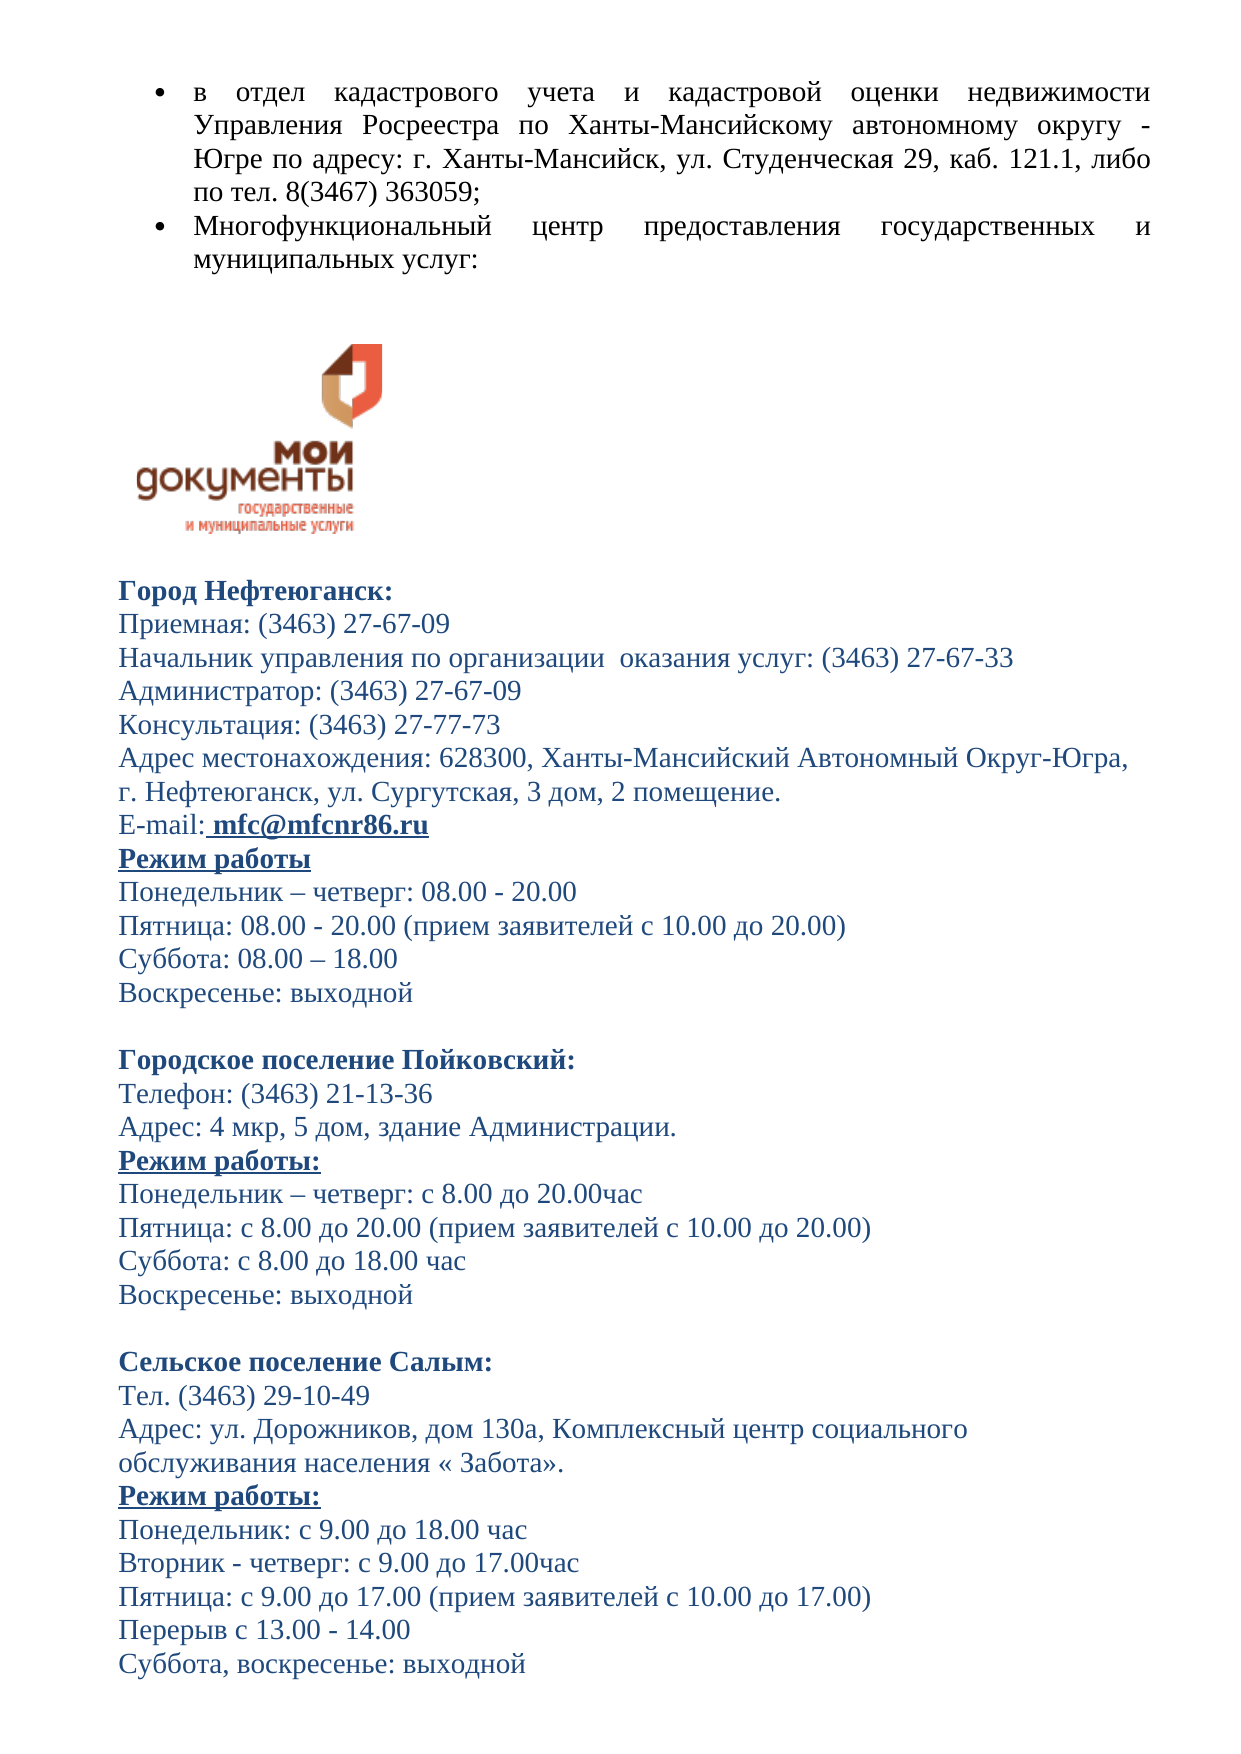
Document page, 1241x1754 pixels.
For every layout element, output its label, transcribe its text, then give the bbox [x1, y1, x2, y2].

text Режим работы: [118, 1143, 1152, 1176]
text Режим работы [118, 841, 1152, 874]
picture [136, 344, 383, 534]
text Телефон: (3463) 21-13-36 [118, 1076, 1152, 1109]
text Понедельник: с 9.00 до 18.00 час Вторник - четверг: с 9.00 до 17.00час Пятница: с 9.00 до 17.00 (прием заявителей с 10.00 до 17.00) Перерыв с 13.00 - 14.00 Суббота, воскресенье: выходной [118, 1512, 1152, 1679]
text Сельское поселение Салым: [118, 1344, 1152, 1378]
text Город Нефтеюганск: Приемная: (3463) 27-67-09 Начальник управления по организации оказания услуг: (3463) 27-67-33 Администратор: (3463) 27-67-09 Консультация: (3463) 27-77-73 Адрес местонахождения: 628300, Ханты-Мансийский Автономный Округ-Югра, г. Нефтеюганск, ул. Сургутская, 3 дом, 2 помещение. E-mail: mfc@mfcnr86.ru [118, 573, 1152, 841]
text Понедельник – четверг: 08.00 - 20.00 Пятница: 08.00 - 20.00 (прием заявителей с 10.00 до 20.00) Суббота: 08.00 – 18.00 Воскресенье: выходной [118, 874, 1152, 1009]
text Понедельник – четверг: с 8.00 до 20.00час Пятница: с 8.00 до 20.00 (прием заявителей с 10.00 до 20.00) Суббота: с 8.00 до 18.00 час Воскресенье: выходной [118, 1176, 1152, 1311]
text Режим работы: [118, 1478, 1152, 1512]
text Тел. (3463) 29-10-49 [118, 1378, 1152, 1411]
list в отдел кадастрового учета и кадастровой оценки недвижимости Управления Росреестра по Ханты-Мансийскому автономному округу - Югре по адресу: г. Ханты-Мансийск, ул. Студенческая 29, каб. 121.1, либо по тел. 8(3467) 363059; [156, 74, 1152, 208]
text Адрес: ул. Дорожников, дом 130а, Комплексный центр социального обслуживания населения « Забота». [118, 1411, 1152, 1478]
text Адрес: 4 мкр, 5 дом, здание Администрации. [118, 1109, 1152, 1143]
list Многофункциональный центр предоставления государственных и муниципальных услуг: [156, 208, 1152, 275]
text Городское поселение Пойковский: [118, 1042, 1152, 1076]
